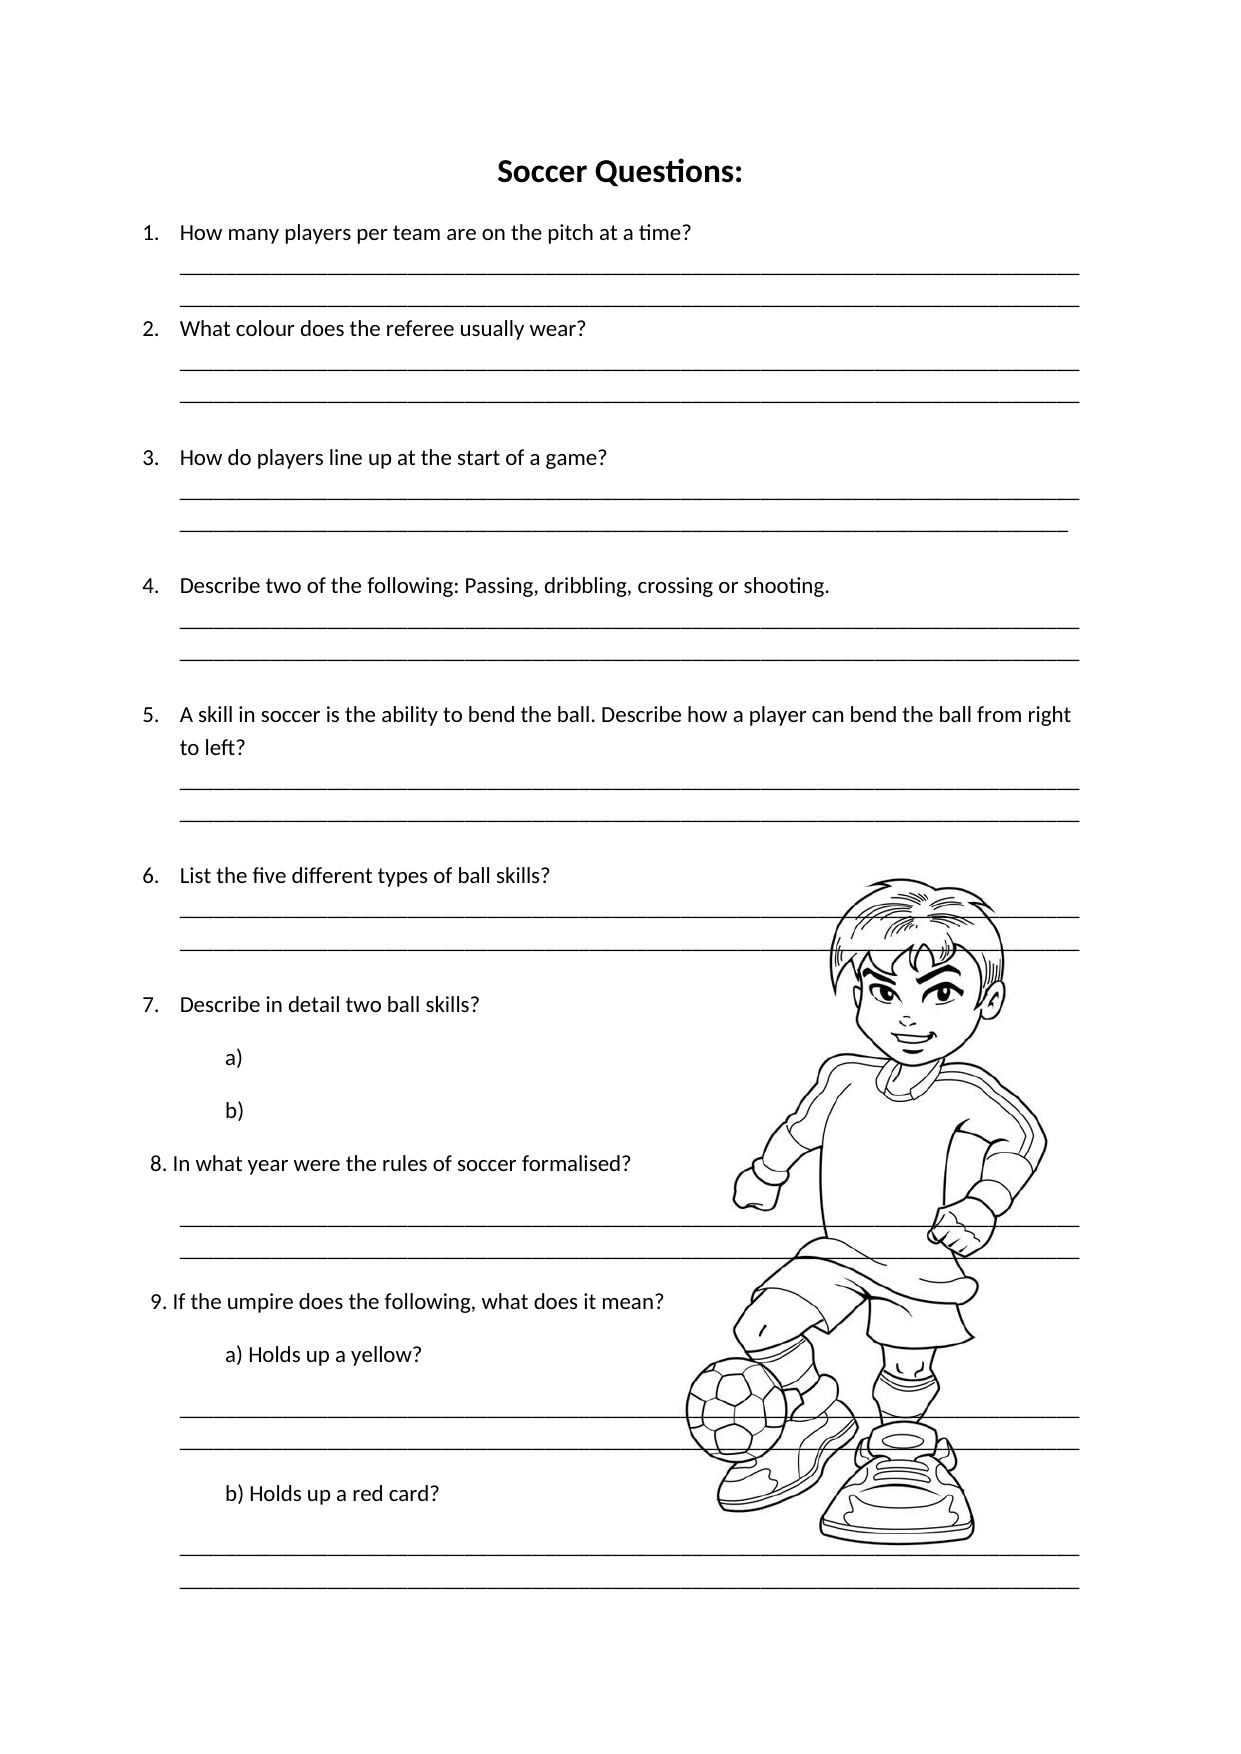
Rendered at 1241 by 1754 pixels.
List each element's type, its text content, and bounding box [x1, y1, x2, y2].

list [179, 1532, 1090, 1592]
text 8. In what year were the rules of soccer formalised? [150, 1149, 1090, 1177]
picture [617, 1454, 1074, 1479]
list Describe two of the following: Passing, dribbling, crossing or shooting. [142, 572, 1090, 600]
text 9. If the umpire does the following, what does it mean? [150, 1287, 1090, 1315]
list How many players per team are on the pitch at a time? [142, 218, 1090, 246]
list Describe in detail two ball skills? [142, 990, 1090, 1018]
text b) [150, 1096, 1090, 1124]
picture [617, 1315, 1074, 1340]
text a) Holds up a yellow? [150, 1340, 1090, 1368]
picture [617, 1124, 1074, 1149]
picture [617, 954, 1074, 990]
list How do players line up at the start of a game? [142, 443, 1090, 471]
list List the five different types of ball skills? [142, 861, 1090, 889]
picture [617, 1368, 1074, 1393]
picture [617, 1262, 1074, 1287]
picture [617, 1018, 1074, 1043]
list A skill in soccer is the ability to bend the ball. Describe how a player can bend the ball from right to left? [142, 700, 1090, 761]
list What colour does the referee usually wear? ______________________________________________________________________________________________________________________________________________________________ [142, 314, 1090, 407]
text a) [150, 1043, 1090, 1071]
list _____________________________________________________________________________________________________________________________________________________________ [179, 475, 1090, 535]
picture [617, 889, 1074, 893]
picture [617, 1177, 1074, 1202]
picture [617, 1507, 1074, 1532]
picture [617, 1071, 1074, 1096]
text b) Holds up a red card? [150, 1479, 1090, 1507]
text Soccer Questions: [150, 150, 1090, 191]
